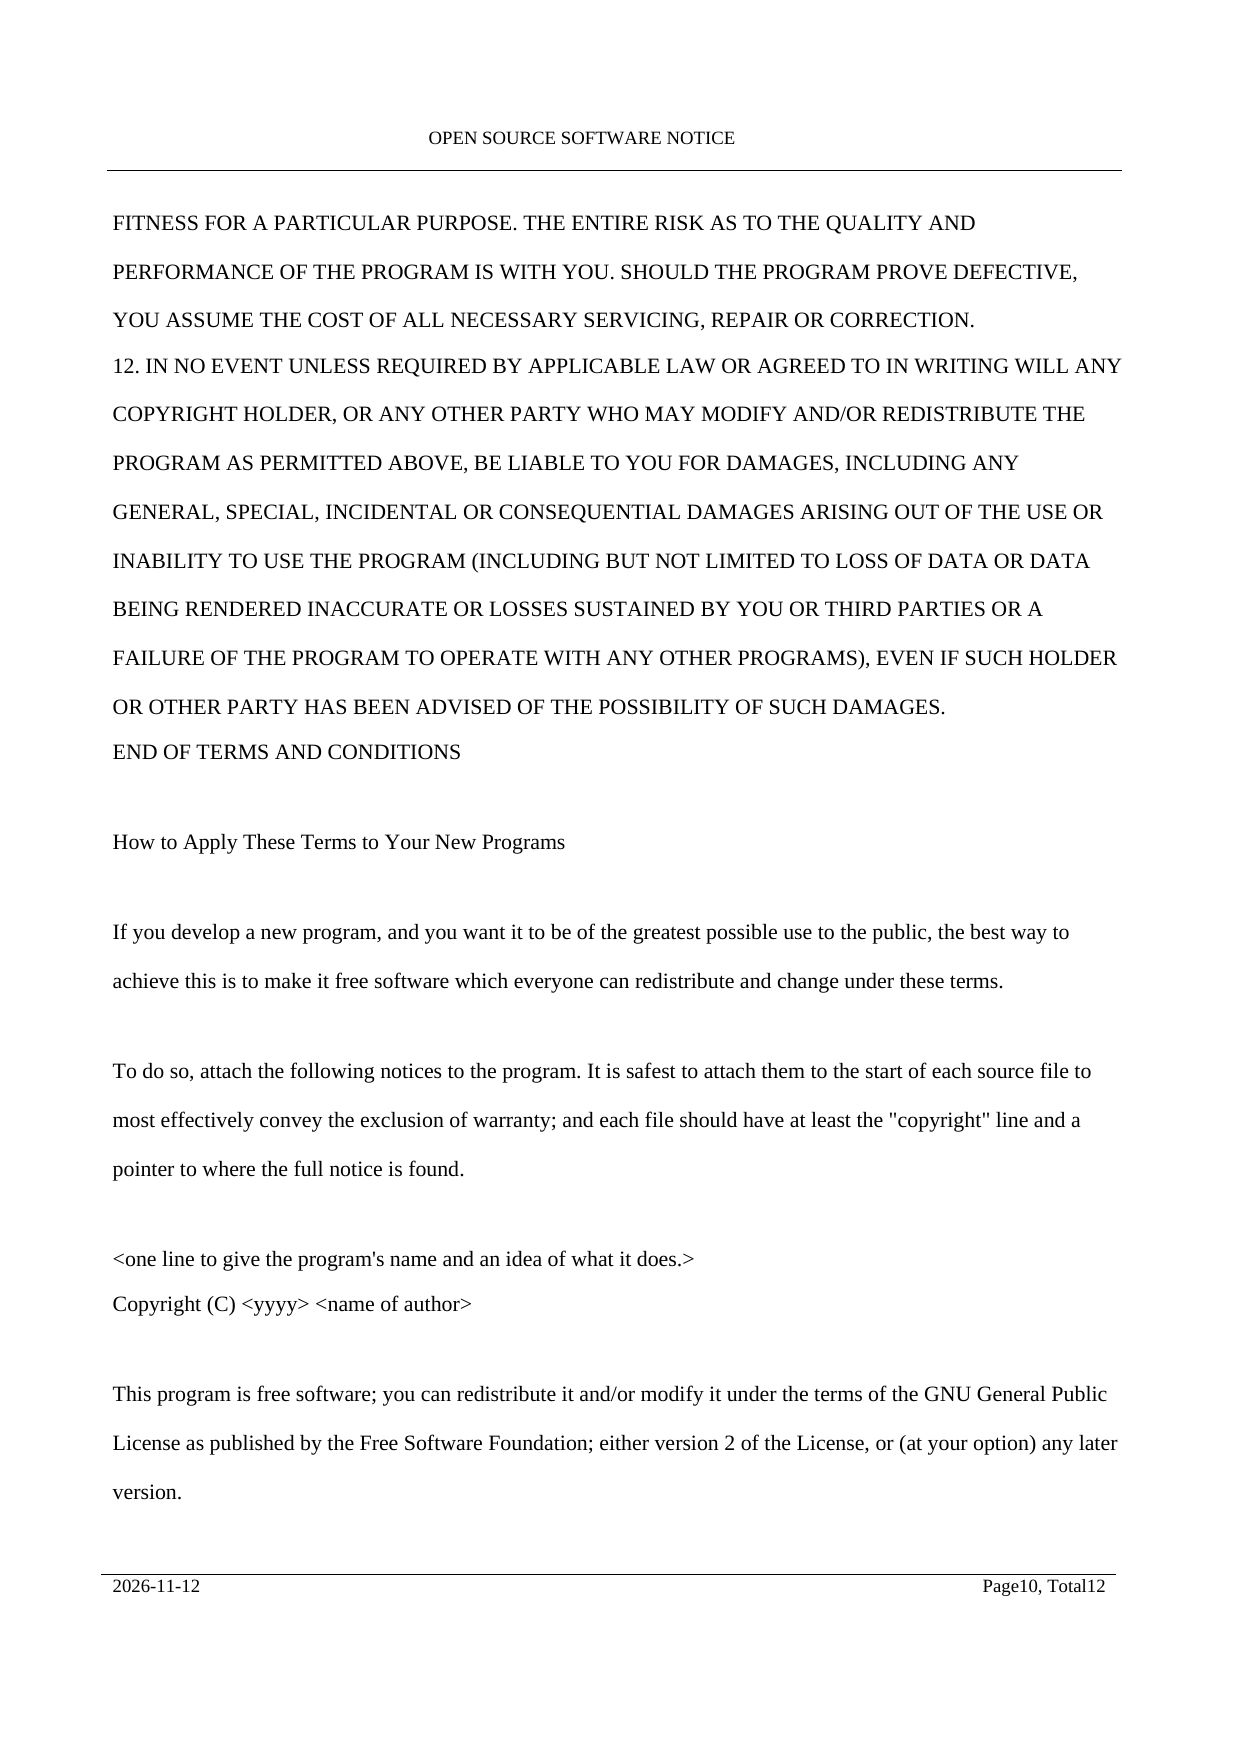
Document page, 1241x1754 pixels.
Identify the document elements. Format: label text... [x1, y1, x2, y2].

text 12. IN NO EVENT UNLESS REQUIRED BY APPLICABLE LAW OR AGREED TO IN WRITING WILL ANY COPYRIGHT HOLDER, OR ANY OTHER PARTY WHO MAY MODIFY AND/OR REDISTRIBUTE THE PROGRAM AS PERMITTED ABOVE, BE LIABLE TO YOU FOR DAMAGES, INCLUDING ANY GENERAL, SPECIAL, INCIDENTAL OR CONSEQUENTIAL DAMAGES ARISING OUT OF THE USE OR INABILITY TO USE THE PROGRAM (INCLUDING BUT NOT LIMITED TO LOSS OF DATA OR DATA BEING RENDERED INACCURATE OR LOSSES SUSTAINED BY YOU OR THIRD PARTIES OR A FAILURE OF THE PROGRAM TO OPERATE WITH ANY OTHER PROGRAMS), EVEN IF SUCH HOLDER OR OTHER PARTY HAS BEEN ADVISED OF THE POSSIBILITY OF SUCH DAMAGES. [112, 349, 1128, 723]
text Copyright (C) <yyyy> <name of author> [112, 1287, 1128, 1320]
text <one line to give the program's name and an idea of what it does.> [112, 1242, 1128, 1275]
text This program is free software; you can redistribute it and/or modify it under the terms of the GNU General Public License as published by the Free Software Foundation; either version 2 of the License, or (at your option) any later version. [112, 1378, 1128, 1508]
text To do so, attach the following notices to the program. It is safest to attach them to the start of each source file to most effectively convey the exclusion of warranty; and each file should have at least the "copyright" line and a pointer to where the full notice is found. [112, 1055, 1128, 1185]
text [112, 206, 1128, 336]
text END OF TERMS AND CONDITIONS [112, 735, 1128, 768]
text How to Apply These Terms to Your New Programs [112, 826, 1128, 858]
text If you develop a new program, and you want it to be of the greatest possible use to the public, the best way to achieve this is to make it free software which everyone can redistribute and change under these terms. [112, 916, 1128, 997]
